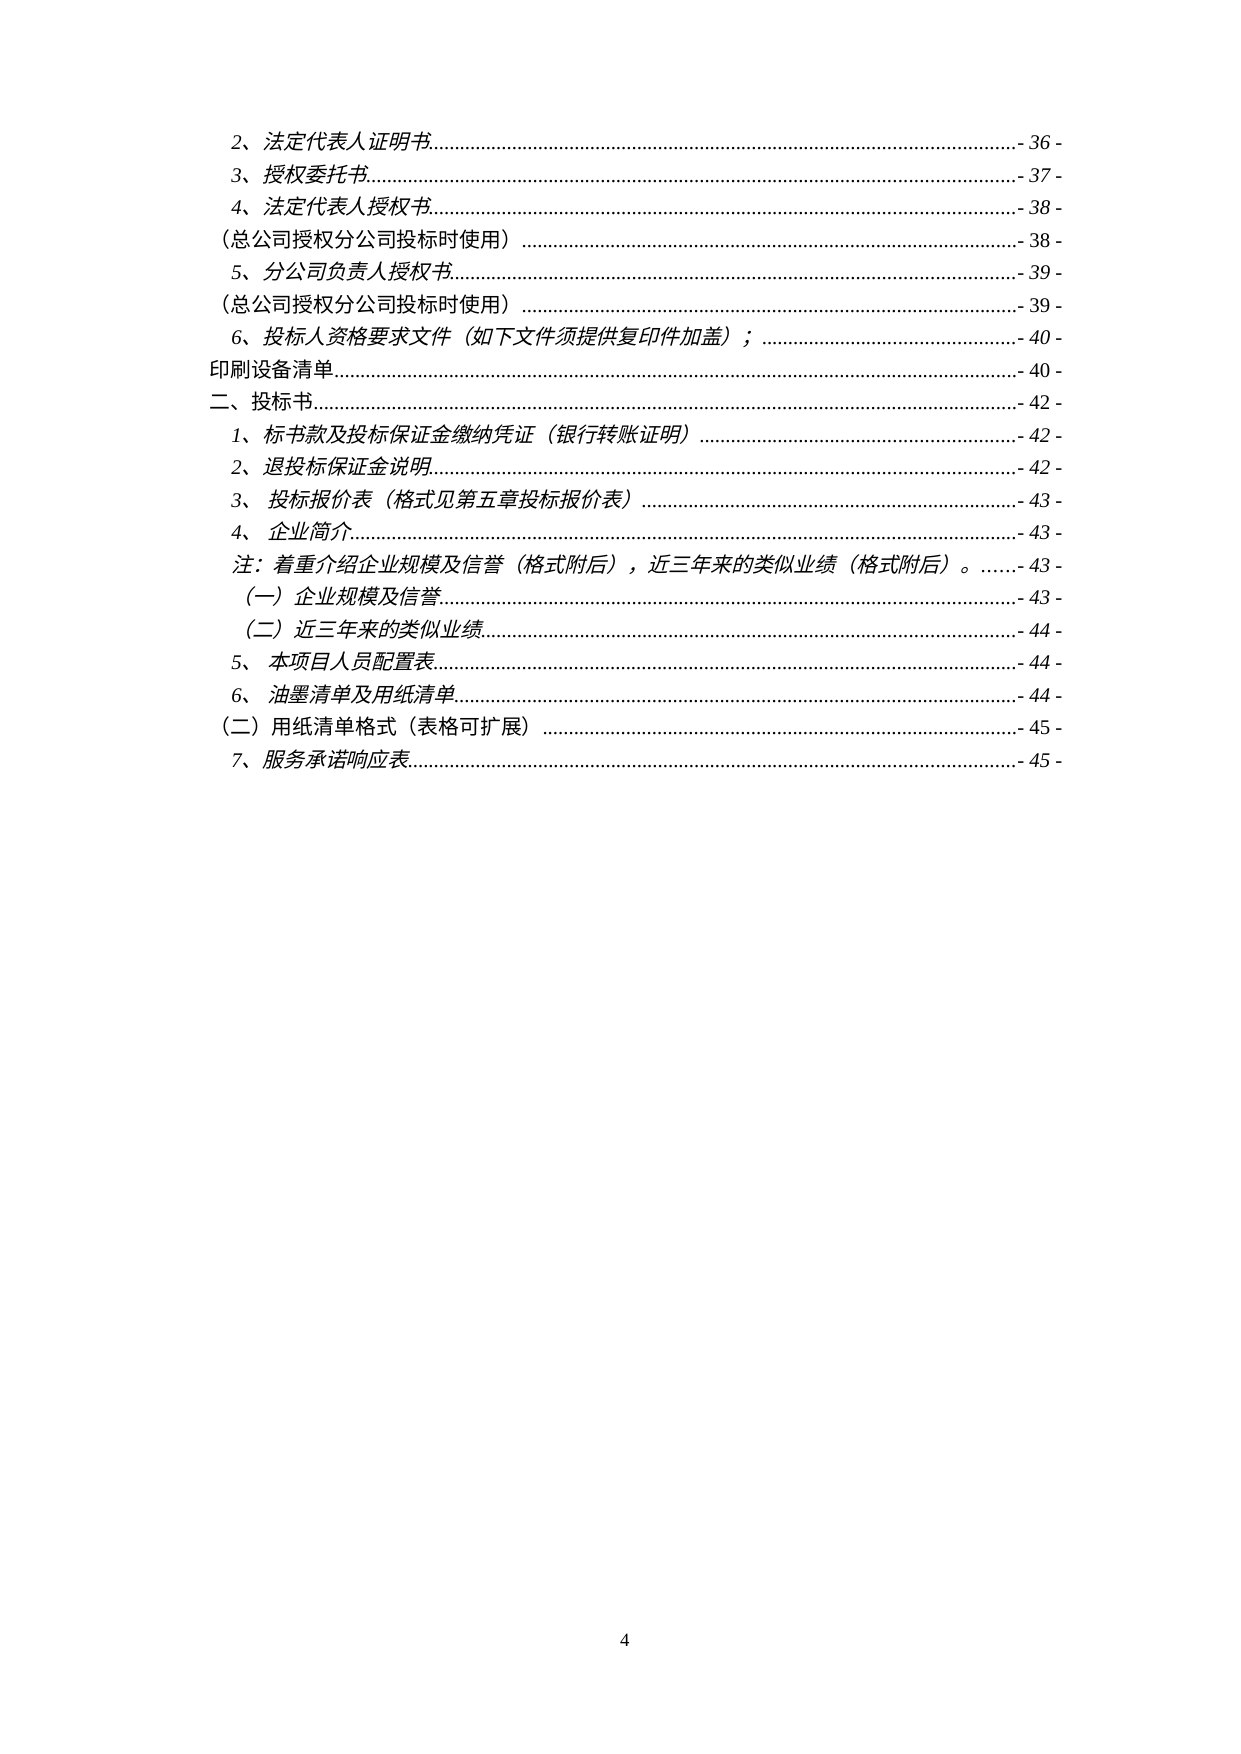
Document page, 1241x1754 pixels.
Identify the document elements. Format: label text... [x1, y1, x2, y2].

text 5、 本项目人员配置表 - 44 - [231, 644, 1062, 677]
text 1、标书款及投标保证金缴纳凭证（银行转账证明） - 42 - [231, 417, 1062, 449]
text 2、法定代表人证明书 - 36 - [231, 124, 1062, 157]
text 3、授权委托书 - 37 - [231, 157, 1062, 189]
text 3、 投标报价表（格式见第五章投标报价表） - 43 - [231, 482, 1062, 514]
text 4、 企业简介 - 43 - [231, 514, 1062, 547]
text 7、服务承诺响应表 - 45 - [231, 742, 1062, 774]
text 5、分公司负责人授权书 - 39 - [231, 254, 1062, 287]
text 6、投标人资格要求文件（如下文件须提供复印件加盖）； - 40 - [231, 319, 1062, 352]
text 二、投标书 - 42 - [209, 384, 1062, 417]
text （总公司授权分公司投标时使用） - 39 - [209, 287, 1062, 319]
text 注：着重介绍企业规模及信誉（格式附后），近三年来的类似业绩（格式附后）。 - 43 - [231, 547, 1062, 579]
text 2、退投标保证金说明 - 42 - [231, 449, 1062, 482]
text （一）企业规模及信誉 - 43 - [231, 579, 1062, 612]
text （二）近三年来的类似业绩 - 44 - [231, 612, 1062, 644]
text 6、 油墨清单及用纸清单 - 44 - [231, 677, 1062, 709]
text 4、法定代表人授权书 - 38 - [231, 189, 1062, 222]
text （二）用纸清单格式（表格可扩展） - 45 - [209, 709, 1062, 742]
text （总公司授权分公司投标时使用） - 38 - [209, 222, 1062, 254]
text 印刷设备清单 - 40 - [209, 352, 1062, 384]
